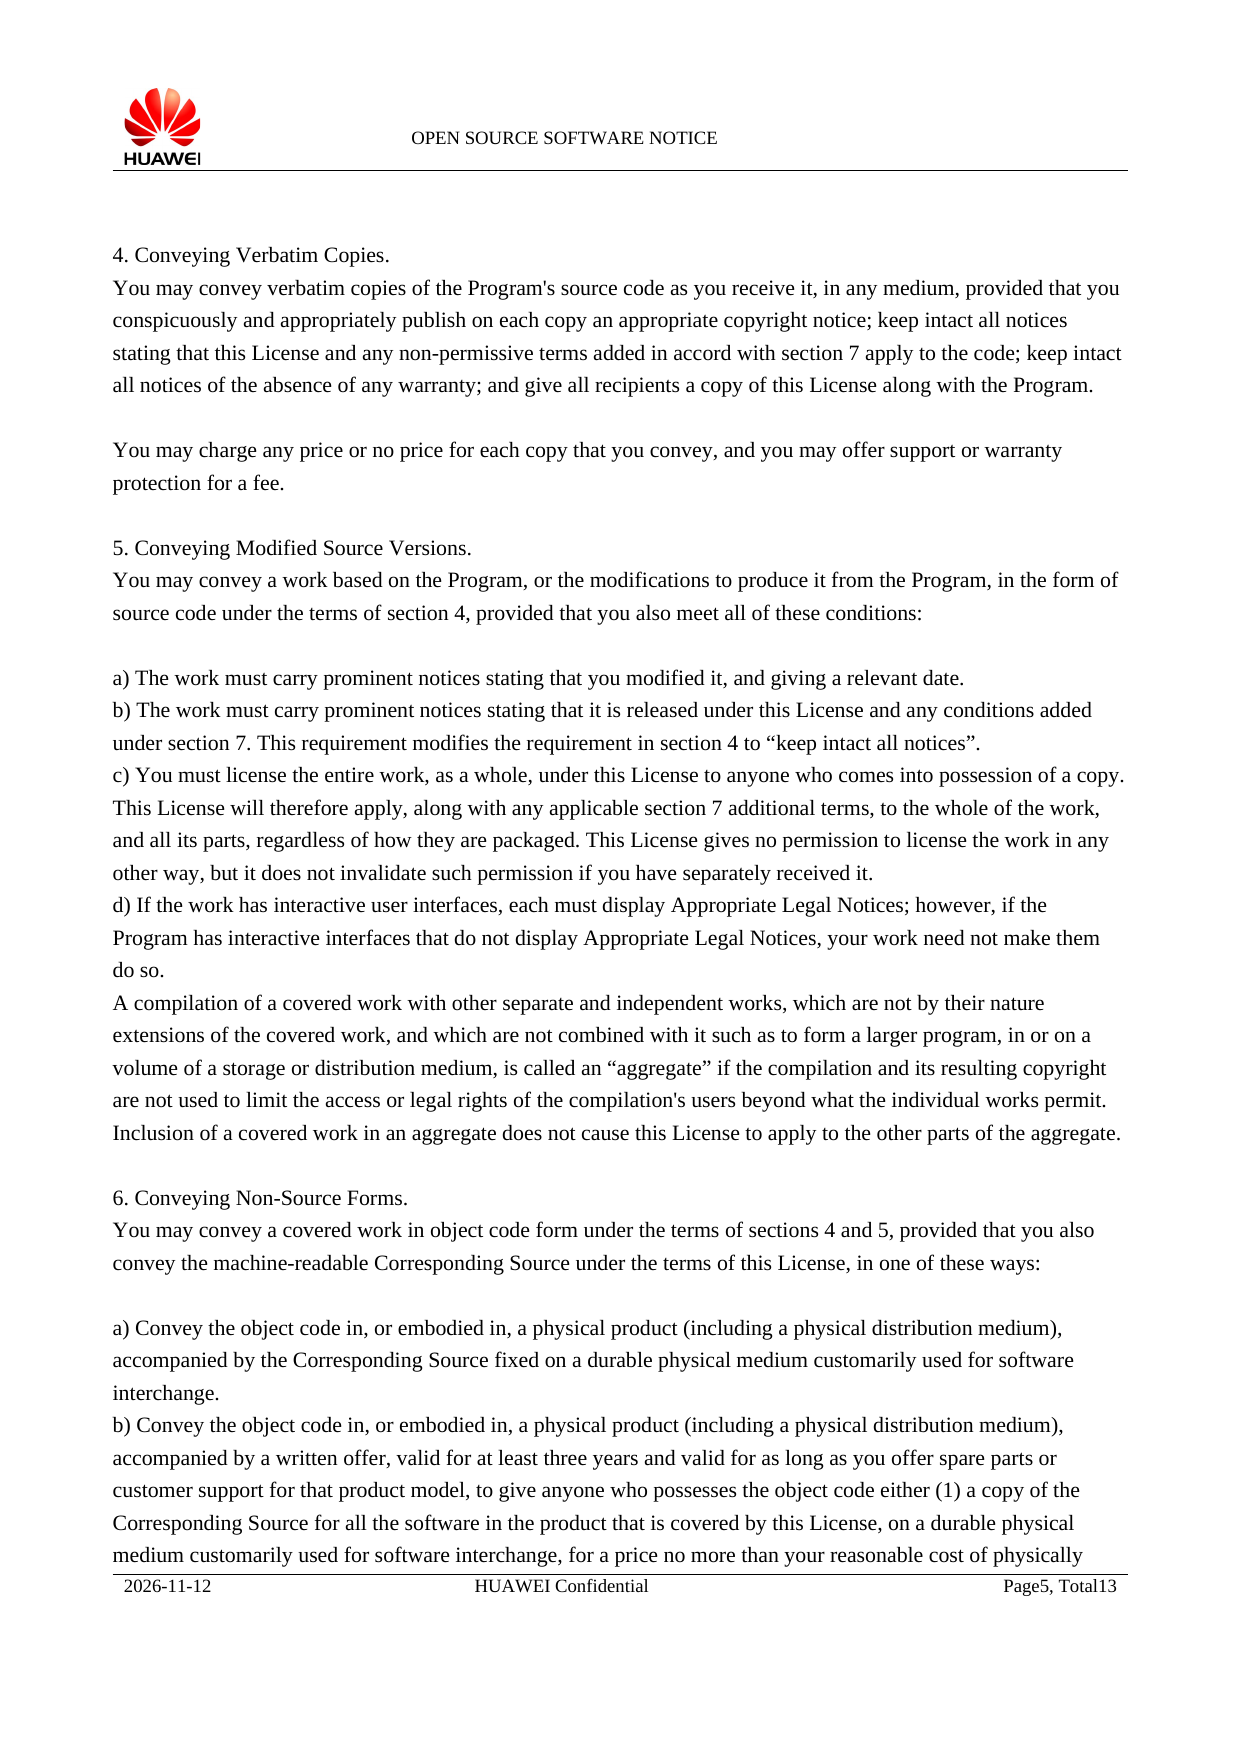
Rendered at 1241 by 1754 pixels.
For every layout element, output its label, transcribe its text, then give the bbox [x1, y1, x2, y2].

picture [124, 88, 201, 165]
